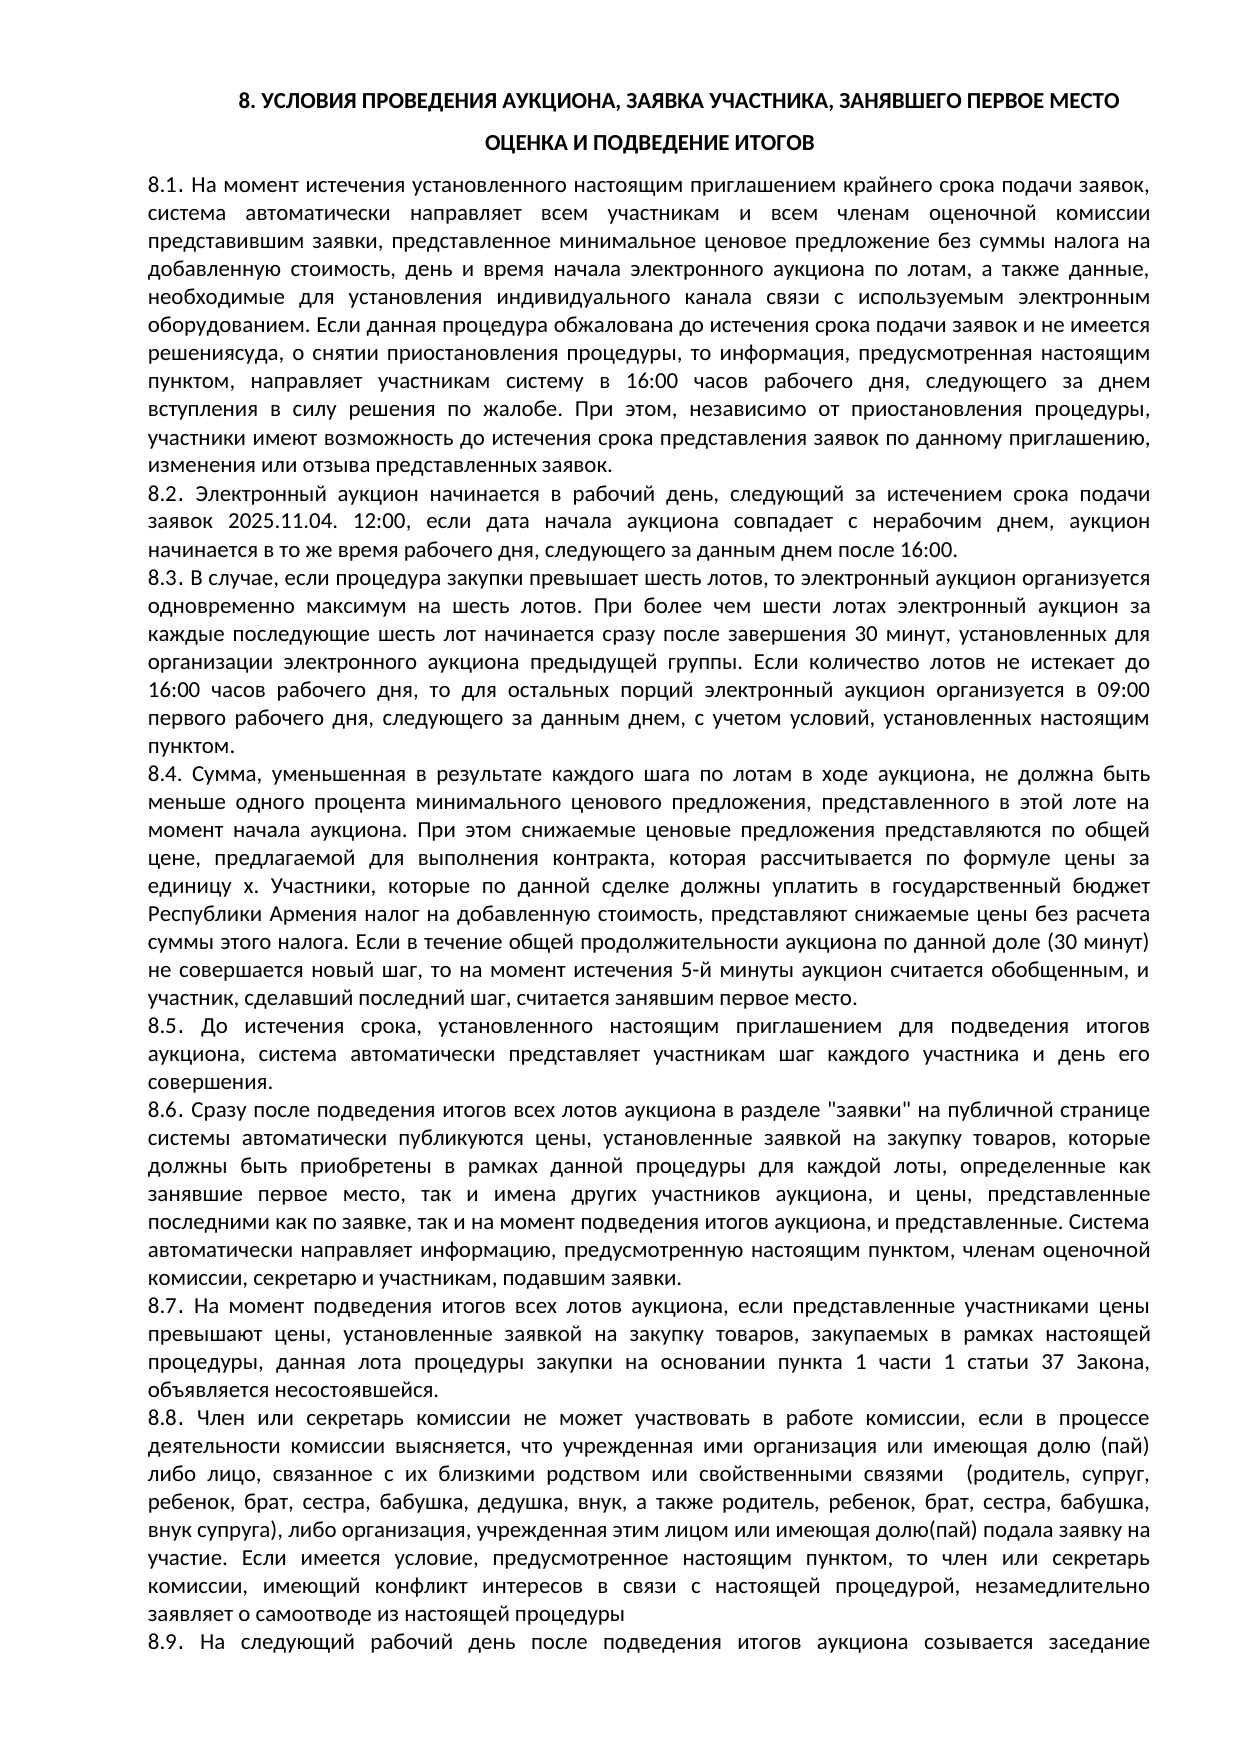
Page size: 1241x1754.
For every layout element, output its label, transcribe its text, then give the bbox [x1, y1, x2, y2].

text 8. УСЛОВИЯ ПРОВЕДЕНИЯ АУКЦИОНА, ЗАЯВКА УЧАСТНИКА, ЗАНЯВШЕГО ПЕРВОЕ МЕСТО ОЦЕНКА И ПОДВЕДЕНИЕ ИТОГОВ [148, 86, 1152, 156]
text 8.8․ Член или секретарь комиссии не может участвовать в работе комиссии, если в процессе деятельности комиссии выясняется, что учрежденная ими организация или имеющая долю (пай) либо лицо, связанное с их близкими родством или свойственными связями (родитель, супруг, ребенок, брат, сестра, бабушка, дедушка, внук, а также родитель, ребенок, брат, сестра, бабушка, внук супруга), либо организация, учрежденная этим лицом или имеющая долю(пай) подала заявку на участие. Если имеется условие, предусмотренное настоящим пунктом, то член или секретарь комиссии, имеющий конфликт интересов в связи с настоящей процедурой, незамедлительно заявляет о самоотводе из настоящей процедуры [148, 1403, 1152, 1627]
text 8.4. Сумма, уменьшенная в результате каждого шага по лотам в ходе аукциона, не должна быть меньше одного процента минимального ценового предложения, представленного в этой лоте на момент начала аукциона. При этом снижаемые ценовые предложения представляются по общей цене, предлагаемой для выполнения контракта, которая рассчитывается по формуле цены за единицу x. Участники, которые по данной сделке должны уплатить в государственный бюджет Республики Армения налог на добавленную стоимость, представляют снижаемые цены без расчета суммы этого налога. Если в течение общей продолжительности аукциона по данной доле (30 минут) не совершается новый шаг, то на момент истечения 5-й минуты аукцион считается обобщенным, и участник, сделавший последний шаг, считается занявшим первое место. [148, 759, 1152, 1011]
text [148, 1627, 1152, 1656]
text 8.7․ На момент подведения итогов всех лотов аукциона, если представленные участниками цены превышают цены, установленные заявкой на закупку товаров, закупаемых в рамках настоящей процедуры, данная лота процедуры закупки на основании пункта 1 части 1 статьи 37 Закона, объявляется несостоявшейся. [148, 1291, 1152, 1403]
text 8.6․ Сразу после подведения итогов всех лотов аукциона в разделе "заявки" на публичной странице системы автоматически публикуются цены, установленные заявкой на закупку товаров, которые должны быть приобретены в рамках данной процедуры для каждой лоты, определенные как занявшие первое место, так и имена других участников аукциона, и цены, представленные последними как по заявке, так и на момент подведения итогов аукциона, и представленные. Система автоматически направляет информацию, предусмотренную настоящим пунктом, членам оценочной комиссии, секретарю и участникам, подавшим заявки. [148, 1095, 1152, 1291]
text 8.2․ Электронный аукцион начинается в рабочий день, следующий за истечением срока подачи заявок 2025.11.04. 12:00 , если дата начала аукциона совпадает с нерабочим днем, аукцион начинается в то же время рабочего дня, следующего за данным днем после 16:00. [148, 479, 1152, 563]
text 8.3․ В случае, если процедура закупки превышает шесть лотов, то электронный аукцион организуется одновременно максимум на шесть лотов. При более чем шести лотах электронный аукцион за каждые последующие шесть лот начинается сразу после завершения 30 минут, установленных для организации электронного аукциона предыдущей группы. Если количество лотов не истекает до 16:00 часов рабочего дня, то для остальных порций электронный аукцион организуется в 09:00 первого рабочего дня, следующего за данным днем, с учетом условий, установленных настоящим пунктом. [148, 563, 1152, 759]
text 8.1․ На момент истечения установленного настоящим приглашением крайнего срока подачи заявок, система автоматически направляет всем участникам и всем членам оценочной комиссии представившим заявки, представленное минимальное ценовое предложение без суммы налога на добавленную стоимость, день и время начала электронного аукциона по лотам, а также данные, необходимые для установления индивидуального канала связи с используемым электронным оборудованием. Если данная процедура обжалована до истечения срока подачи заявок и не имеется решениясуда, о снятии приостановления процедуры, то информация, предусмотренная настоящим пунктом, направляет участникам систему в 16:00 часов рабочего дня, следующего за днем вступления в силу решения по жалобе. При этом, независимо от приостановления процедуры, участники имеют возможность до истечения срока представления заявок по данному приглашению, изменения или отзыва представленных заявок. [148, 170, 1152, 479]
text 8.5․ До истечения срока, установленного настоящим приглашением для подведения итогов аукциона, система автоматически представляет участникам шаг каждого участника и день его совершения. [148, 1011, 1152, 1095]
